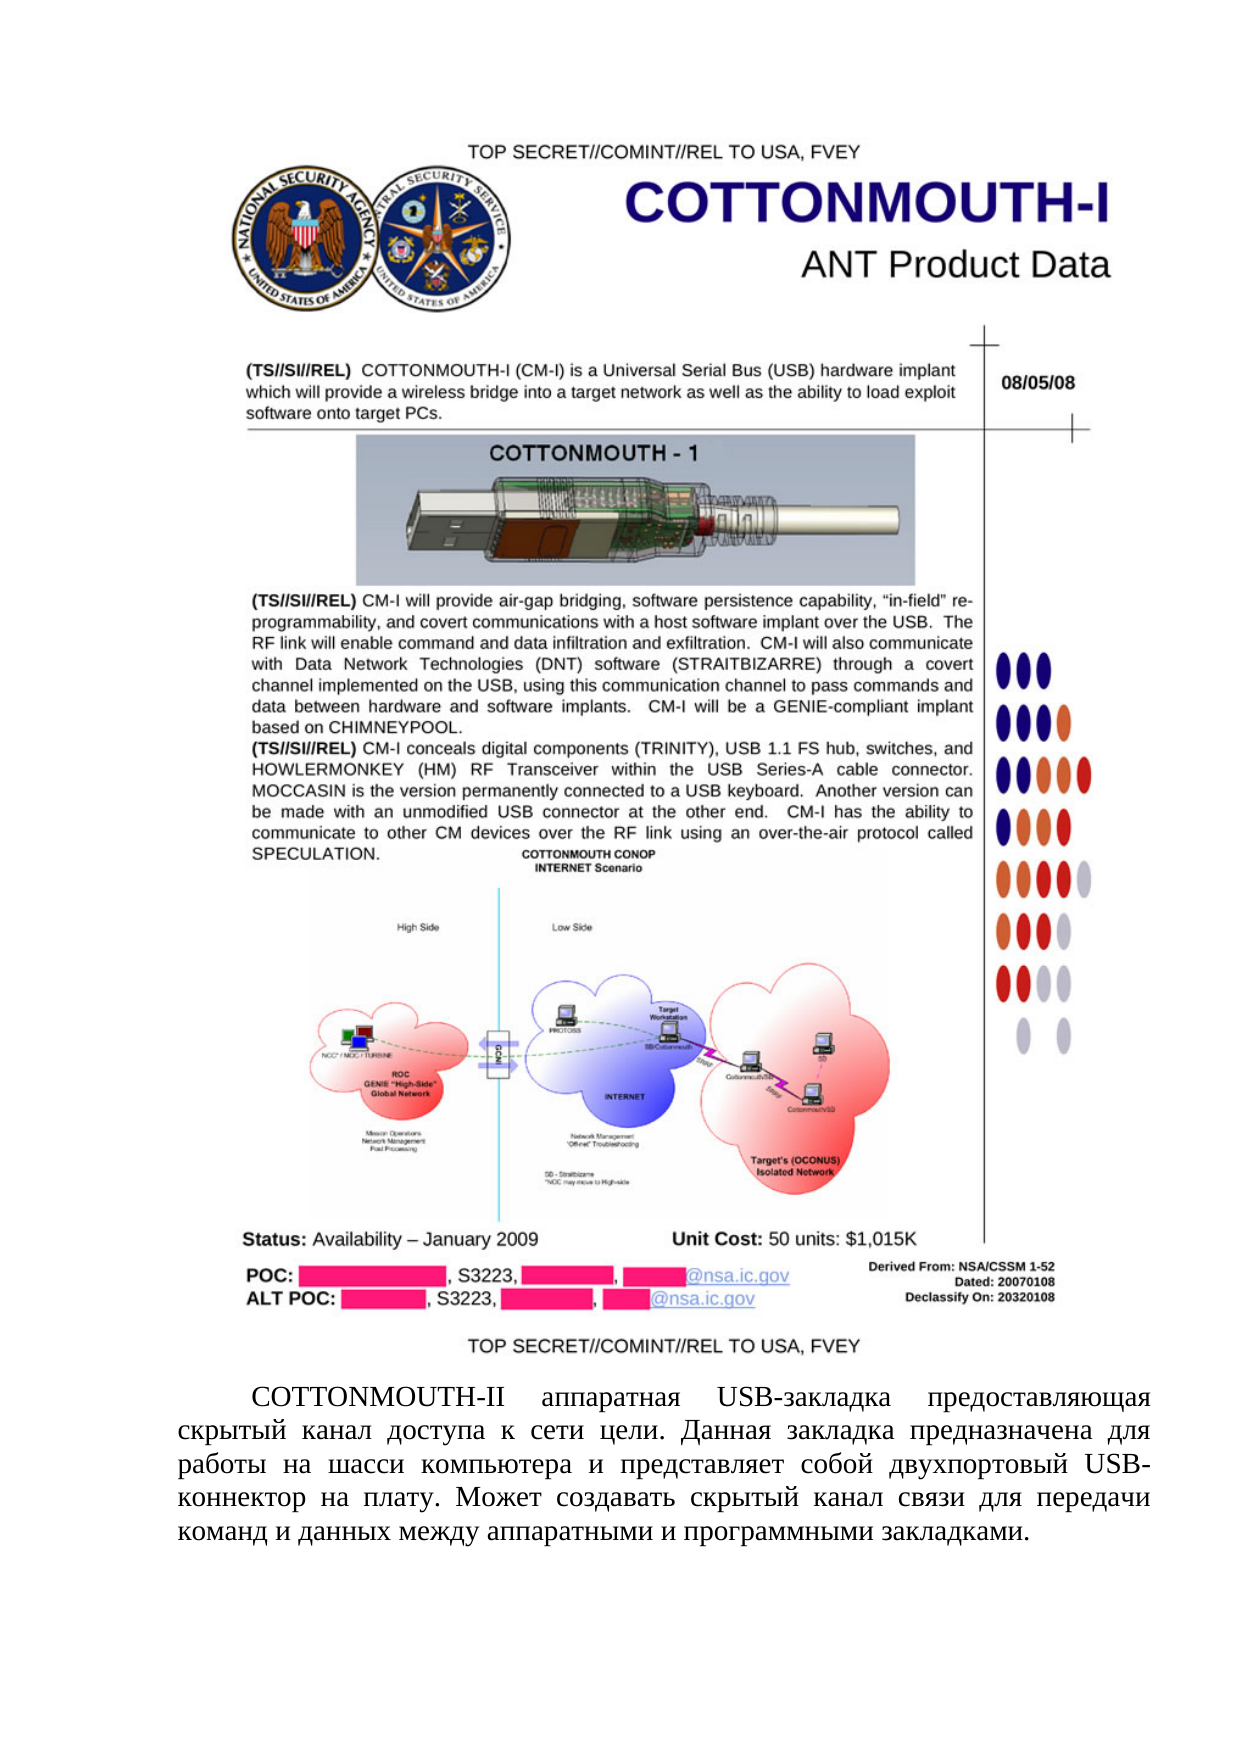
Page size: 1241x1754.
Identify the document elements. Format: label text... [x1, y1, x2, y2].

picture [177, 118, 1152, 1379]
text COTTONMOUTH-II аппаратная USB-закладка предоставляющая скрытый канал доступа к сети цели. Данная закладка предназначена для работы на шасси компьютера и представляет собой двухпортовый USB-коннектор на плату. Может создавать скрытый канал связи для передачи команд и данных между аппаратными и программными закладками. [177, 1379, 1152, 1547]
